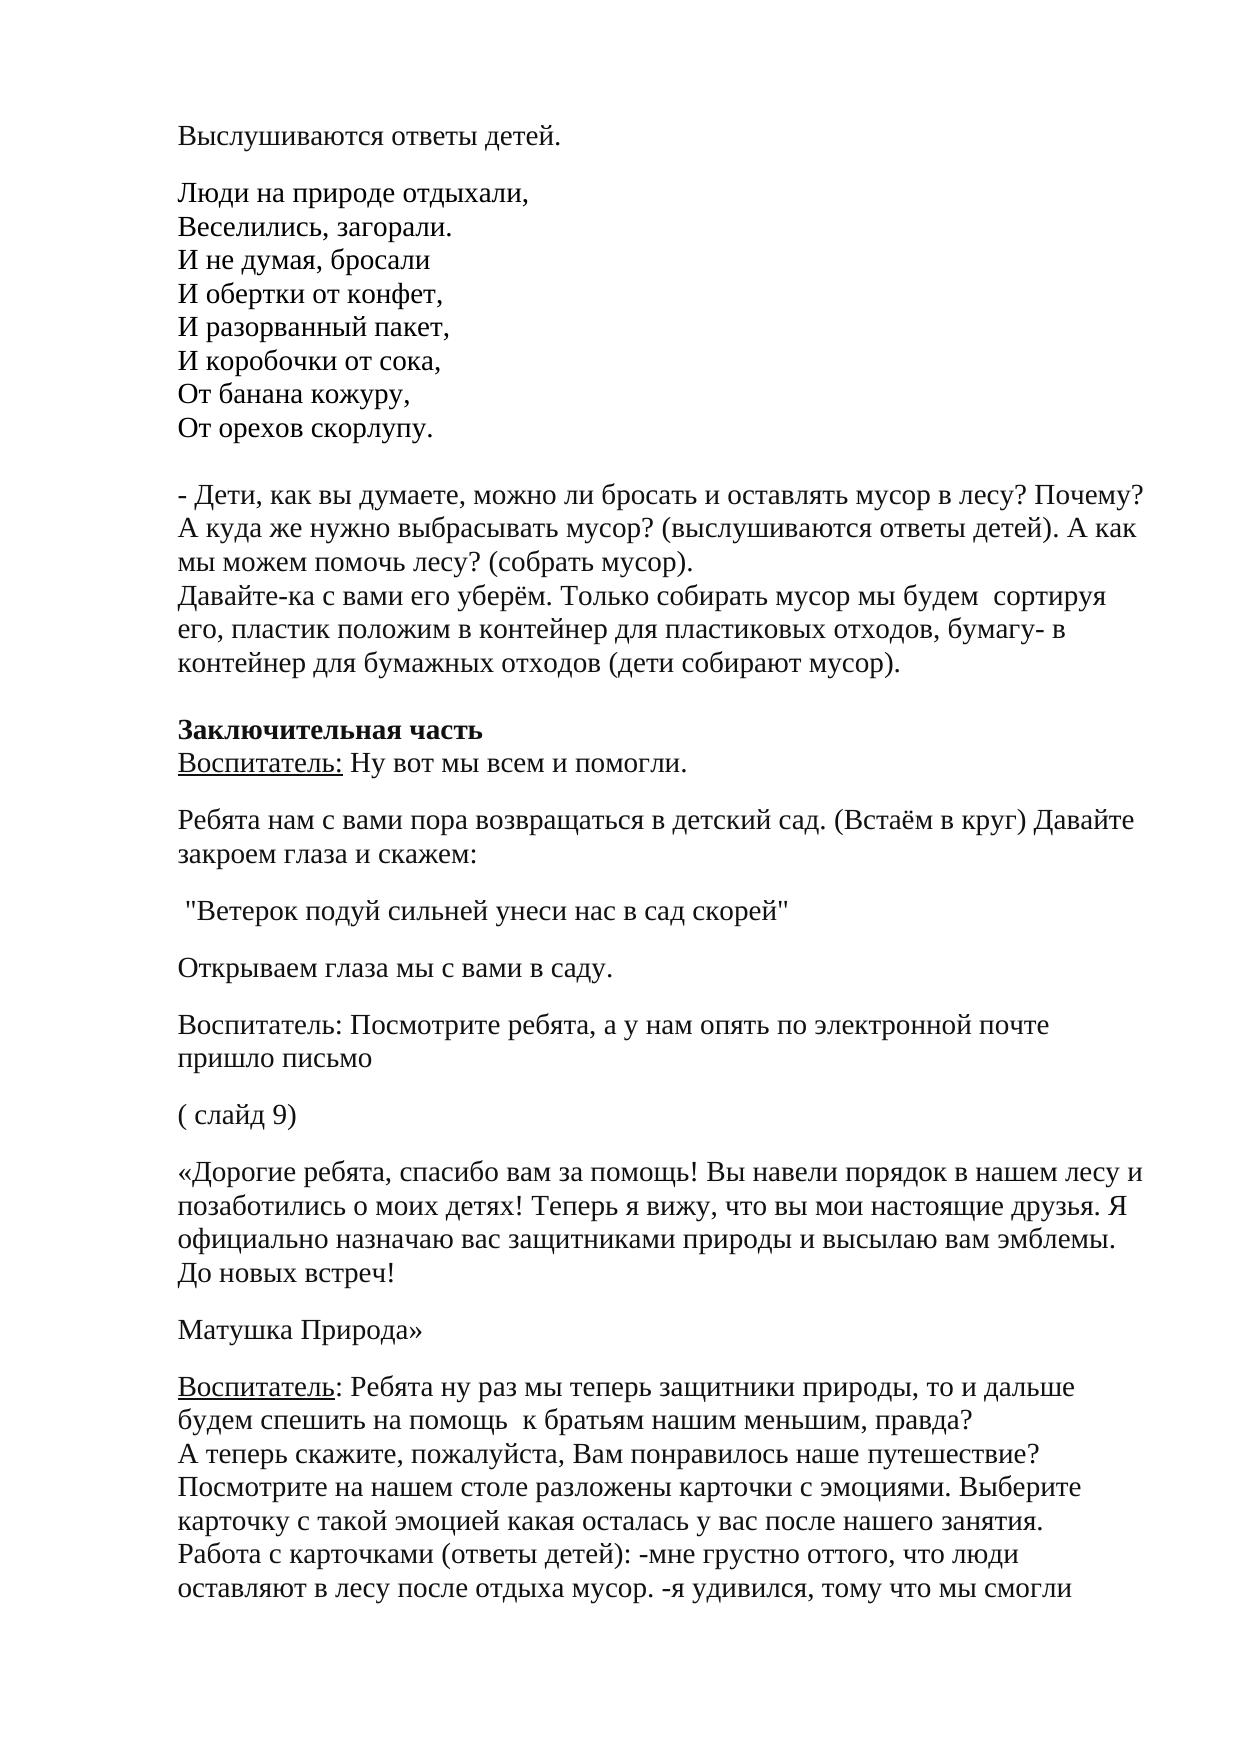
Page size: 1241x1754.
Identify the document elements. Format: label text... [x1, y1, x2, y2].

text От орехов скорлупу. [177, 410, 1152, 443]
text От банана кожуру, [177, 376, 1152, 410]
text Воспитатель: Посмотрите ребята, а у нам опять по электронной почте пришло письмо [177, 1007, 1152, 1074]
text Выслушиваются ответы детей. [177, 118, 1152, 152]
text Веселились, загорали. [177, 209, 1152, 242]
text Открываем глаза мы с вами в саду. [177, 950, 1152, 983]
text Люди на природе отдыхали, [177, 175, 1152, 209]
text «Дорогие ребята, спасибо вам за помощь! Вы навели порядок в нашем лесу и позаботились о моих детях! Теперь я вижу, что вы мои настоящие друзья. Я официально назначаю вас защитниками природы и высылаю вам эмблемы. До новых встреч! [177, 1154, 1152, 1288]
text И коробочки от сока, [177, 343, 1152, 376]
text И не думая, бросали [177, 242, 1152, 276]
text Воспитатель: Ребята ну раз мы теперь защитники природы, то и дальше будем спешить на помощь к братьям нашим меньшим, правда? [177, 1369, 1152, 1436]
text Воспитатель: Ну вот мы всем и помогли. [177, 745, 1152, 779]
text И обертки от конфет, [177, 276, 1152, 309]
text ( слайд 9) [177, 1097, 1152, 1131]
text Матушка Природа» [177, 1312, 1152, 1345]
text - Дети, как вы думаете, можно ли бросать и оставлять мусор в лесу? Почему? А куда же нужно выбрасывать мусор? (выслушиваются ответы детей). А как мы можем помочь лесу? (собрать мусор). [177, 477, 1152, 578]
text "Ветерок подуй сильней унеси нас в сад скорей" [177, 893, 1152, 926]
text Ребята нам с вами пора возвращаться в детский сад. (Встаём в круг) Давайте закроем глаза и скажем: [177, 802, 1152, 869]
text И разорванный пакет, [177, 309, 1152, 343]
text Давайте-ка с вами его уберём. Только собирать мусор мы будем сортируя его, пластик положим в контейнер для пластиковых отходов, бумагу- в контейнер для бумажных отходов (дети собирают мусор). [177, 578, 1152, 678]
text Заключительная часть [177, 712, 1152, 745]
text А теперь скажите, пожалуйста, Вам понравилось наше путешествие? Посмотрите на нашем столе разложены карточки с эмоциями. Выберите карточку с такой эмоцией какая осталась у вас после нашего занятия. [177, 1436, 1152, 1537]
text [177, 1537, 1152, 1604]
